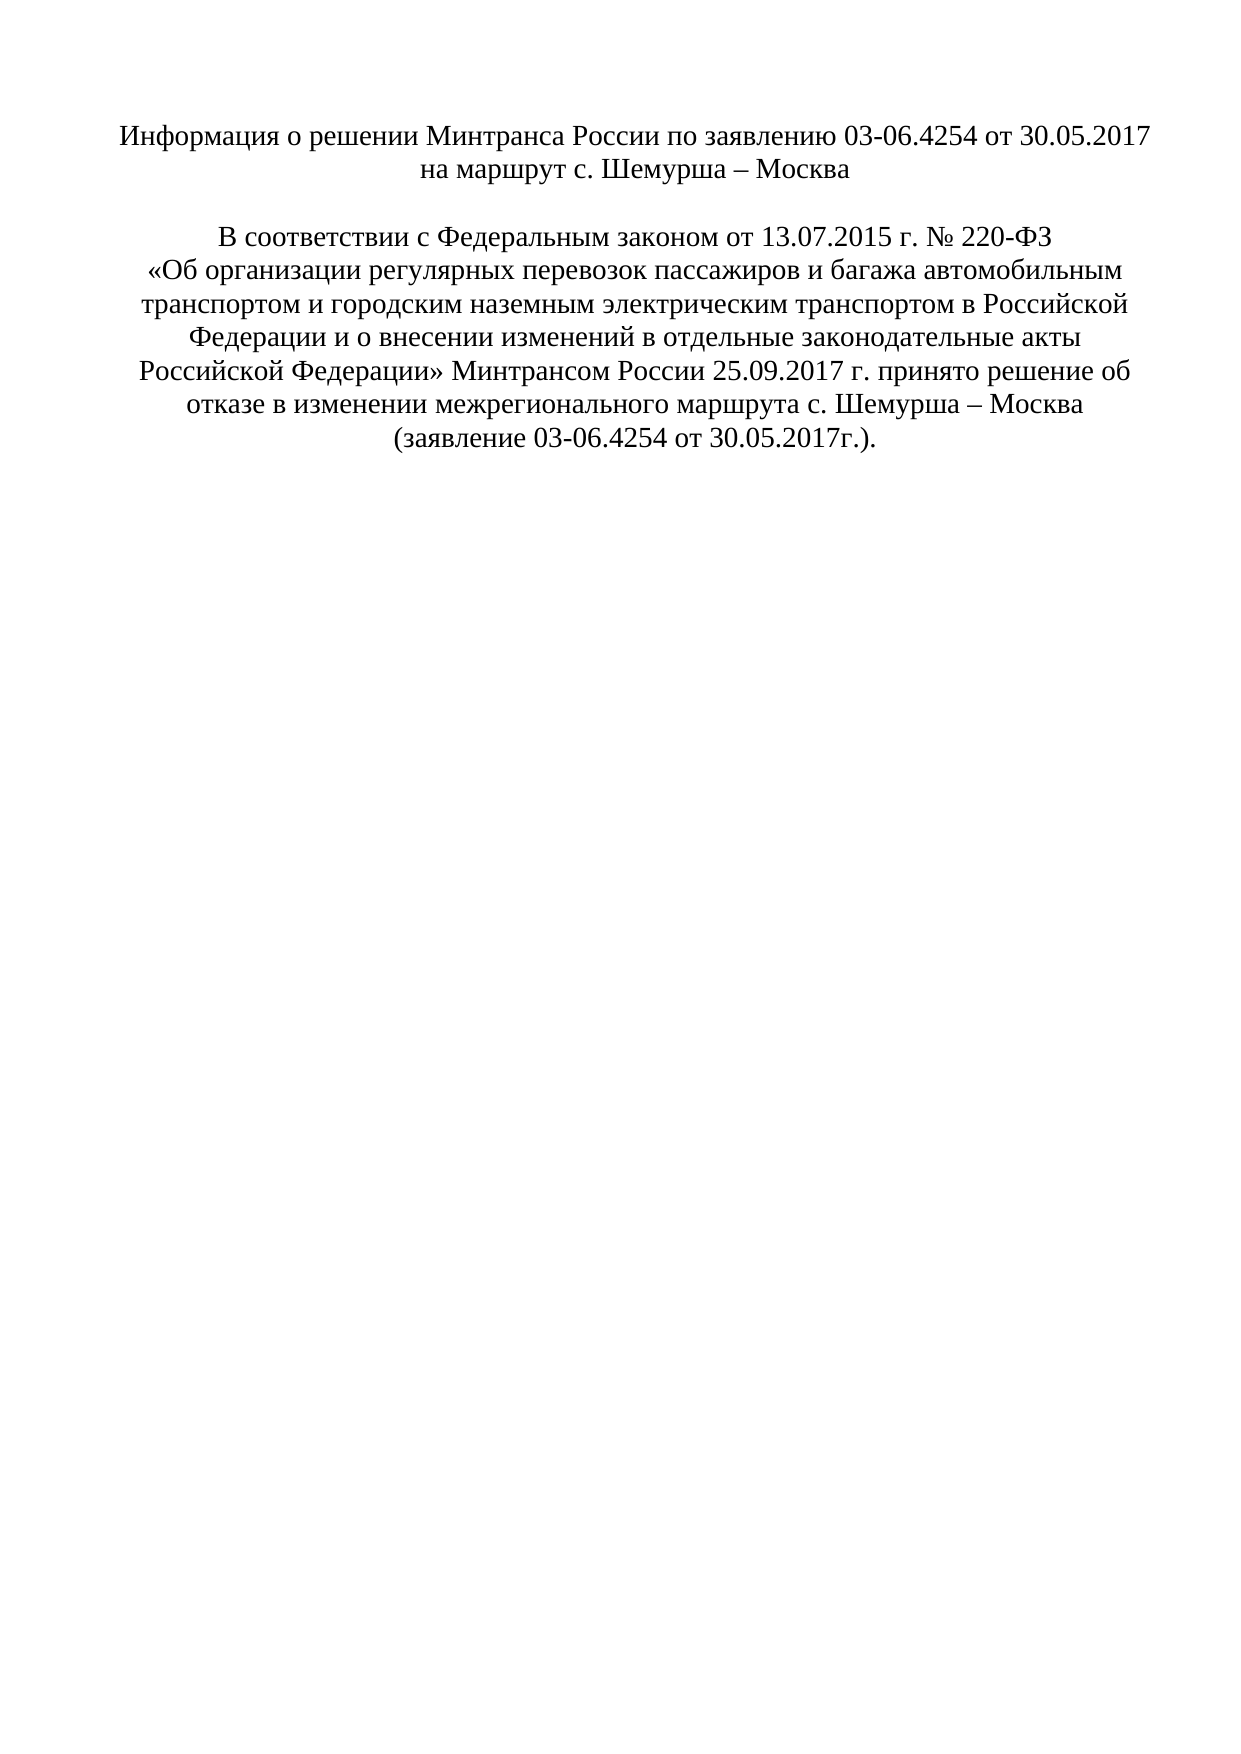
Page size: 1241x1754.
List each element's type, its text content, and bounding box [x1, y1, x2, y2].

text Информация о решении Минтранса России по заявлению 03-06.4254 от 30.05.2017 на маршрут с. Шемурша – Москва [118, 118, 1152, 185]
text В соответствии с Федеральным законом от 13.07.2015 г. № 220-ФЗ «Об организации регулярных перевозок пассажиров и багажа автомобильным транспортом и городским наземным электрическим транспортом в Российской Федерации и о внесении изменений в отдельные законодательные акты Российской Федерации» Минтрансом России 25.09.2017 г. принято решение об отказе в изменении межрегионального маршрута с. Шемурша – Москва (заявление 03-06.4254 от 30.05.2017г.). [118, 219, 1152, 453]
